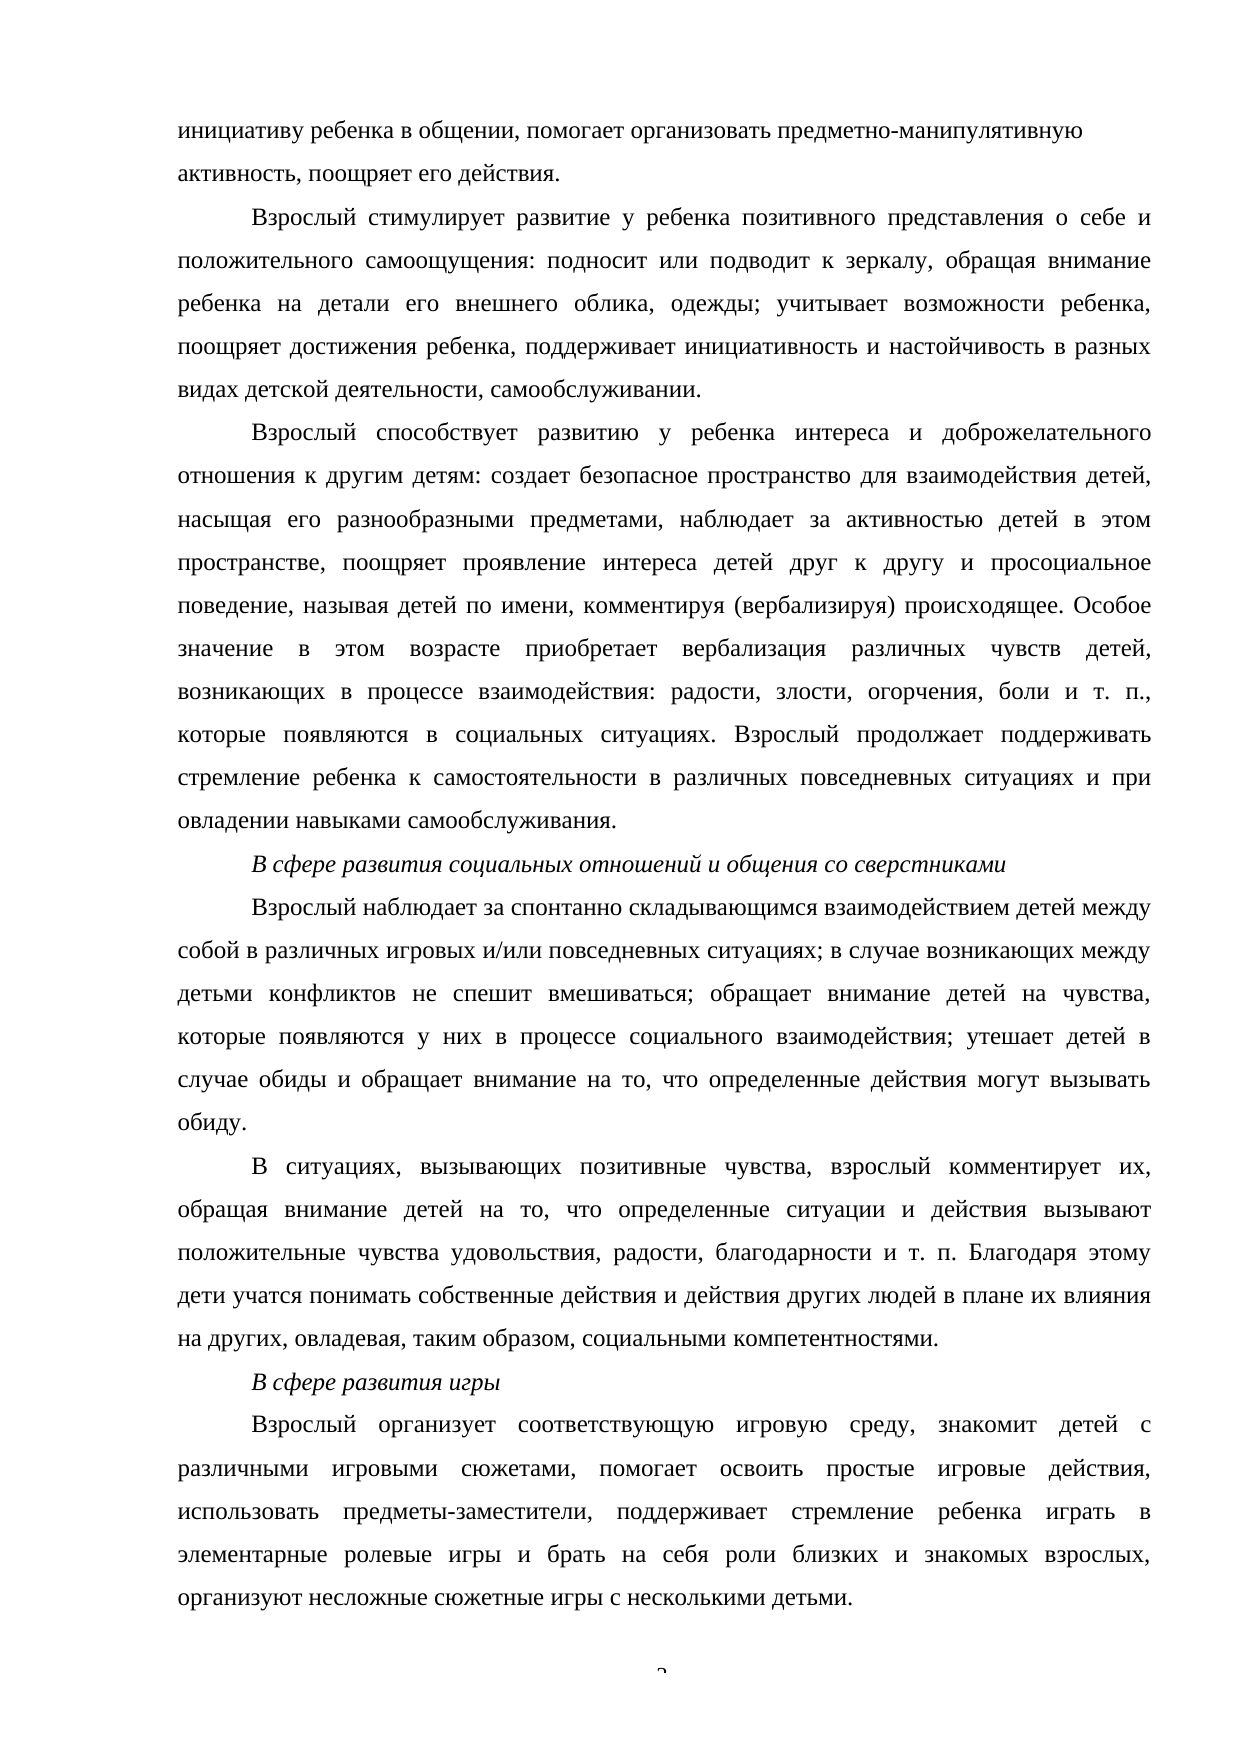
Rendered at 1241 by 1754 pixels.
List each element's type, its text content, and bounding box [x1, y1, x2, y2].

text Взрослый способствует развитию у ребенка интереса и доброжелательного отношения к другим детям: создает безопасное пространство для взаимодействия детей, насыщая его разнообразными предметами, наблюдает за активностью детей в этом пространстве, поощряет проявление интереса детей друг к другу и просоциальное поведение, называя детей по имени, комментируя (вербализируя) происходящее. Особое значение в этом возрасте приобретает вербализация различных чувств детей, возникающих в процессе взаимодействия: радости, злости, огорчения, боли и т. п., которые появляются в социальных ситуациях. Взрослый продолжает поддерживать стремление ребенка к самостоятельности в различных повседневных ситуациях и при овладении навыками самообслуживания. [177, 417, 1152, 834]
text В сфере развития игры [251, 1367, 1163, 1395]
text Взрослый наблюдает за спонтанно складывающимся взаимодействием детей между собой в различных игровых и/или повседневных ситуациях; в случае возникающих между детьми конфликтов не спешит вмешиваться; обращает внимание детей на чувства, которые появляются у них в процессе социального взаимодействия; утешает детей в случае обиды и обращает внимание на то, что определенные действия могут вызывать обиду. [177, 892, 1152, 1136]
text Взрослый стимулирует развитие у ребенка позитивного представления о себе и положительного самоощущения: подносит или подводит к зеркалу, обращая внимание ребенка на детали его внешнего облика, одежды; учитывает возможности ребенка, поощряет достижения ребенка, поддерживает инициативность и настойчивость в разных видах детской деятельности, самообслуживании. [177, 202, 1152, 403]
text инициативу ребенка в общении, помогает организовать предметно-манипулятивную активность, поощряет его действия. [177, 115, 1163, 187]
text В сфере развития социальных отношений и общения со сверстниками [251, 849, 1163, 878]
text В ситуациях, вызывающих позитивные чувства, взрослый комментирует их, обращая внимание детей на то, что определенные ситуации и действия вызывают положительные чувства удовольствия, радости, благодарности и т. п. Благодаря этому дети учатся понимать собственные действия и действия других людей в плане их влияния на других, овладевая, таким образом, социальными компетентностями. [177, 1151, 1152, 1352]
text Взрослый организует соответствующую игровую среду, знакомит детей с различными игровыми сюжетами, помогает освоить простые игровые действия, использовать предметы-заместители, поддерживает стремление ребенка играть в элементарные ролевые игры и брать на себя роли близких и знакомых взрослых, организуют несложные сюжетные игры с несколькими детьми. [177, 1409, 1152, 1611]
